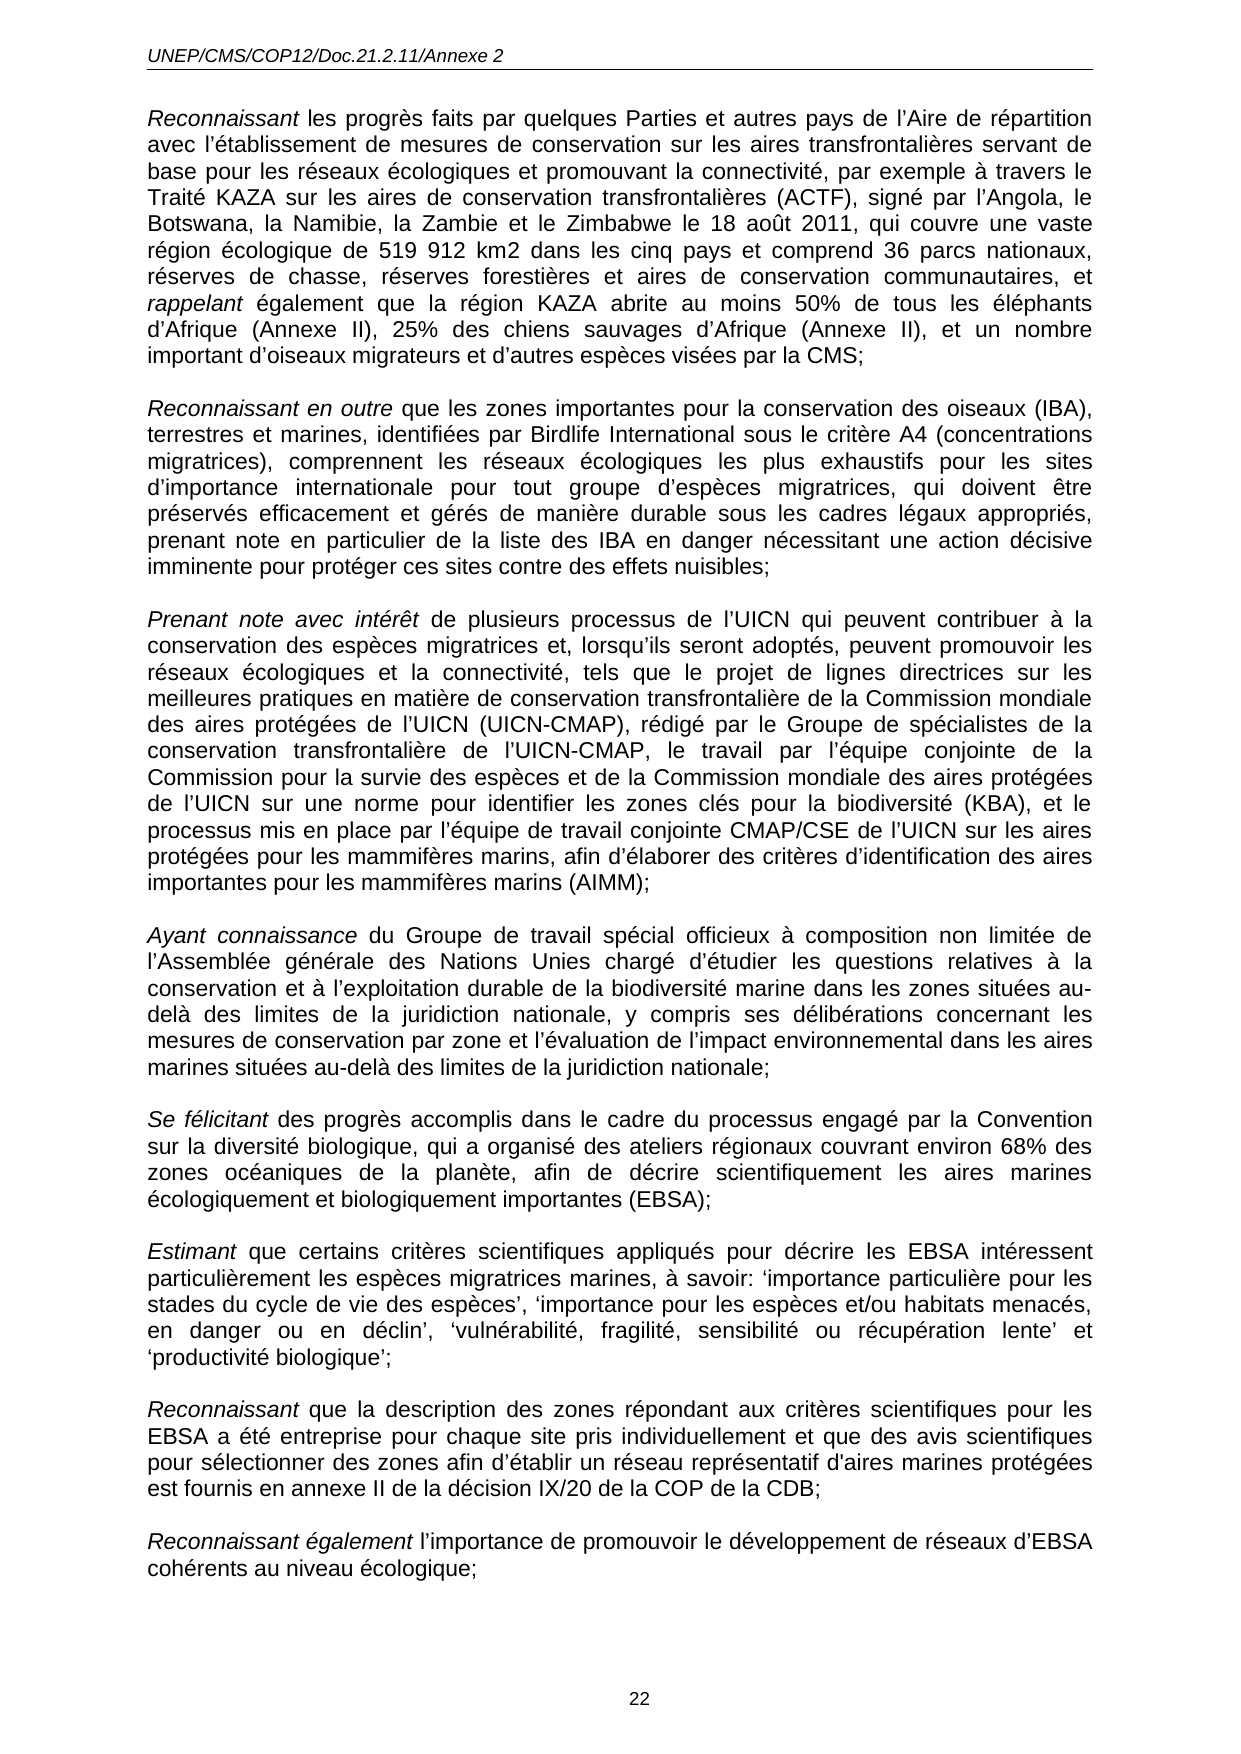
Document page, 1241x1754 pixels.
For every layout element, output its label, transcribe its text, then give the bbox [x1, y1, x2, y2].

text Prenant note avec intérêt de plusieurs processus de l’UICN qui peuvent contribuer à la conservation des espèces migratrices et, lorsqu’ils seront adoptés, peuvent promouvoir les réseaux écologiques et la connectivité, tels que le projet de lignes directrices sur les meilleures pratiques en matière de conservation transfrontalière de la Commission mondiale des aires protégées de l’UICN (UICN-CMAP), rédigé par le Groupe de spécialistes de la conservation transfrontalière de l’UICN-CMAP, le travail par l’équipe conjointe de la Commission pour la survie des espèces et de la Commission mondiale des aires protégées de l’UICN sur une norme pour identifier les zones clés pour la biodiversité (KBA), et le processus mis en place par l’équipe de travail conjointe CMAP/CSE de l’UICN sur les aires protégées pour les mammifères marins, afin d’élaborer des critères d’identification des aires importantes pour les mammifères marins (AIMM); [147, 606, 1093, 896]
text Reconnaissant les progrès faits par quelques Parties et autres pays de l’Aire de répartition avec l’établissement de mesures de conservation sur les aires transfrontalières servant de base pour les réseaux écologiques et promouvant la connectivité, par exemple à travers le Traité KAZA sur les aires de conservation transfrontalières (ACTF), signé par l’Angola, le Botswana, la Namibie, la Zambie et le Zimbabwe le 18 août 2011, qui couvre une vaste région écologique de 519 912 km2 dans les cinq pays et comprend 36 parcs nationaux, réserves de chasse, réserves forestières et aires de conservation communautaires, et rappelant également que la région KAZA abrite au moins 50% de tous les éléphants d’Afrique (Annexe II), 25% des chiens sauvages d’Afrique (Annexe II), et un nombre important d’oiseaux migrateurs et d’autres espèces visées par la CMS; [147, 105, 1093, 368]
text Reconnaissant que la description des zones répondant aux critères scientifiques pour les EBSA a été entreprise pour chaque site pris individuellement et que des avis scientifiques pour sélectionner des zones afin d’établir un réseau représentatif d'aires marines protégées est fournis en annexe II de la décision IX/20 de la COP de la CDB; [147, 1396, 1093, 1502]
text Reconnaissant en outre que les zones importantes pour la conservation des oiseaux (IBA), terrestres et marines, identifiées par Birdlife International sous le critère A4 (concentrations migratrices), comprennent les réseaux écologiques les plus exhaustifs pour les sites d’importance internationale pour tout groupe d’espèces migratrices, qui doivent être préservés efficacement et gérés de manière durable sous les cadres légaux appropriés, prenant note en particulier de la liste des IBA en danger nécessitant une action décisive imminente pour protéger ces sites contre des effets nuisibles; [147, 395, 1093, 579]
text Ayant connaissance du Groupe de travail spécial officieux à composition non limitée de l’Assemblée générale des Nations Unies chargé d’étudier les questions relatives à la conservation et à l’exploitation durable de la biodiversité marine dans les zones situées au-delà des limites de la juridiction nationale, y compris ses délibérations concernant les mesures de conservation par zone et l’évaluation de l’impact environnemental dans les aires marines situées au-delà des limites de la juridiction nationale; [147, 922, 1093, 1080]
text Estimant que certains critères scientifiques appliqués pour décrire les EBSA intéressent particulièrement les espèces migratrices marines, à savoir: ‘importance particulière pour les stades du cycle de vie des espèces’, ‘importance pour les espèces et/ou habitats menacés, en danger ou en déclin’, ‘vulnérabilité, fragilité, sensibilité ou récupération lente’ et ‘productivité biologique’; [147, 1238, 1093, 1370]
text Reconnaissant également l’importance de promouvoir le développement de réseaux d’EBSA cohérents au niveau écologique; [147, 1528, 1093, 1581]
text Se félicitant des progrès accomplis dans le cadre du processus engagé par la Convention sur la diversité biologique, qui a organisé des ateliers régionaux couvrant environ 68% des zones océaniques de la planète, afin de décrire scientifiquement les aires marines écologiquement et biologiquement importantes (EBSA); [147, 1106, 1093, 1212]
